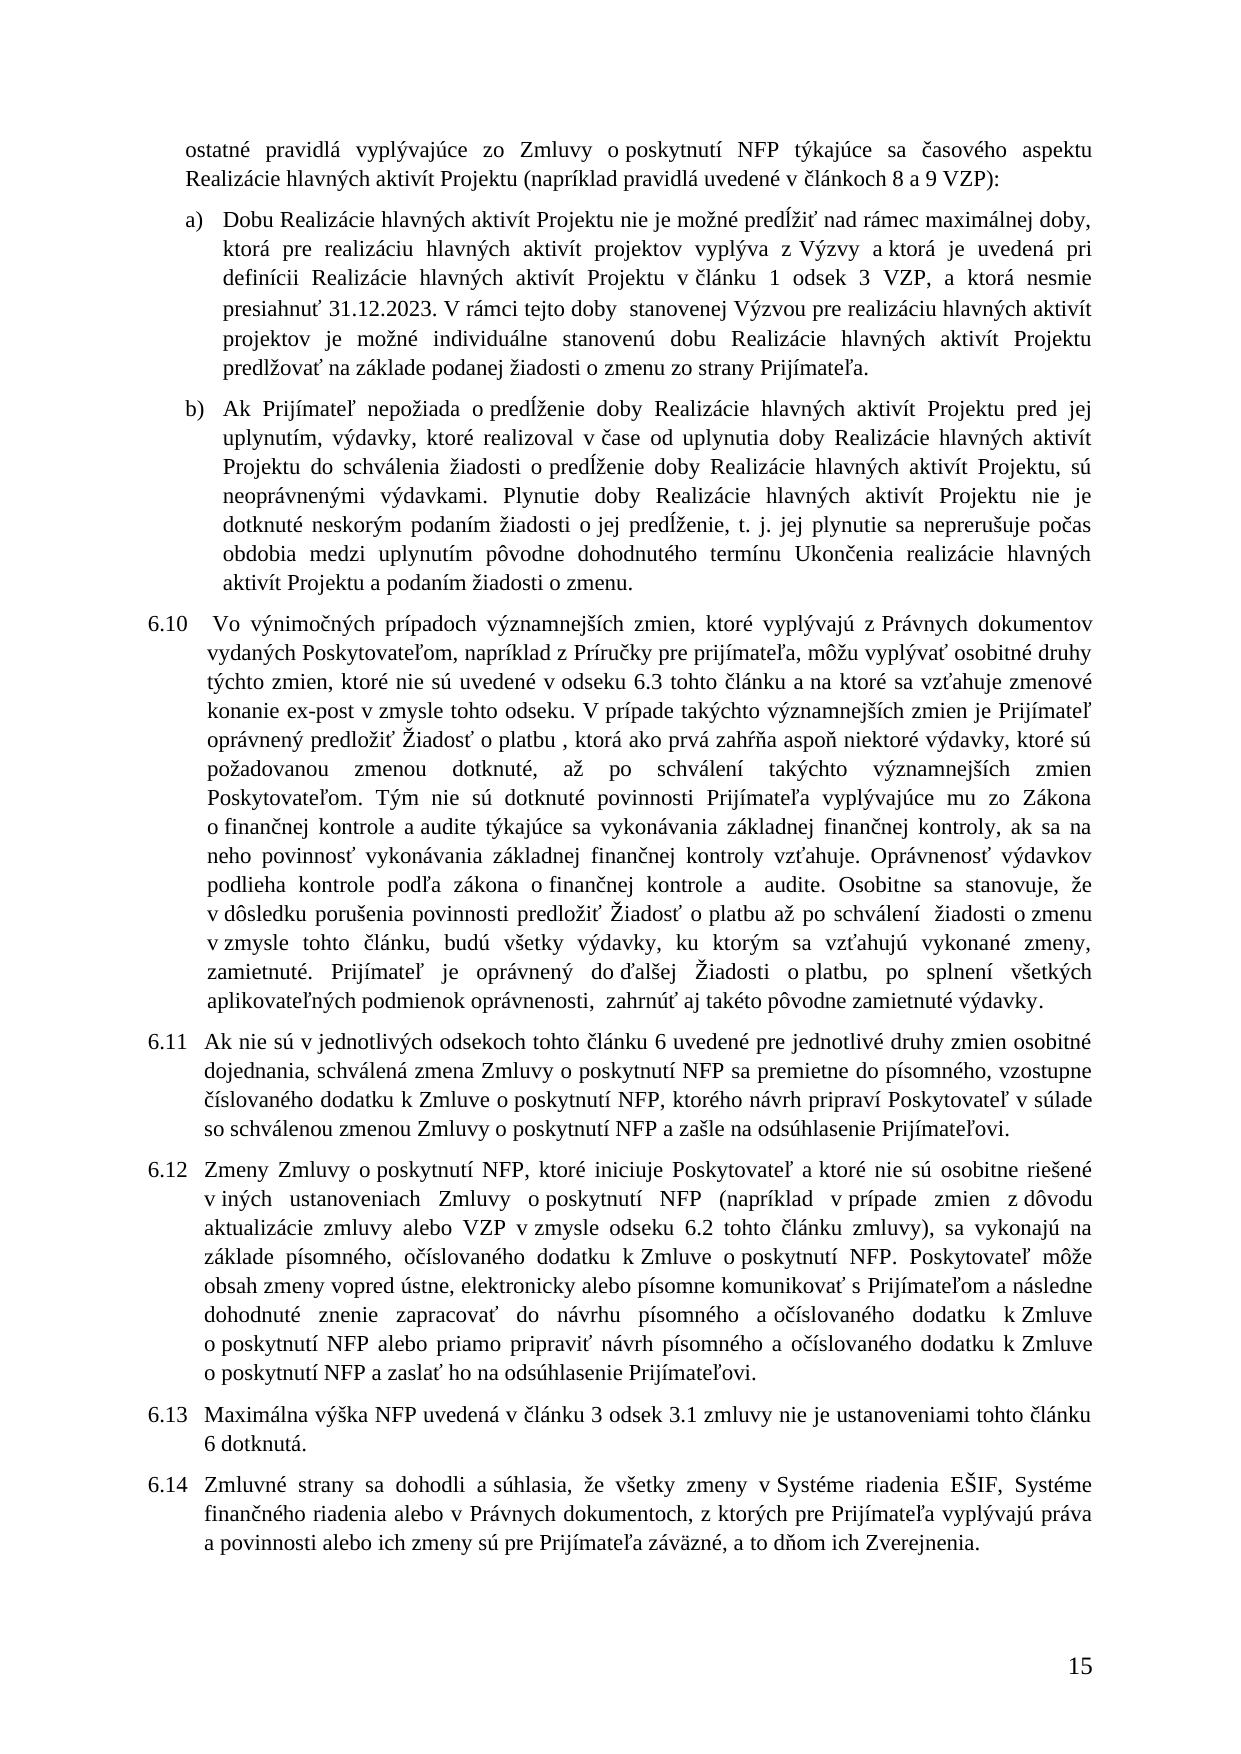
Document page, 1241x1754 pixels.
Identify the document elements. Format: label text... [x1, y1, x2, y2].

list Dobu Realizácie hlavných aktivít Projektu nie je možné predĺžiť nad rámec maximálnej doby, ktorá pre realizáciu hlavných aktivít projektov vyplýva z Výzvy a ktorá je uvedená pri definícii Realizácie hlavných aktivít Projektu v článku 1 odsek 3 VZP, a ktorá nesmie presiahnuť 31.12.2023. V rámci tejto doby stanovenej Výzvou pre realizáciu hlavných aktivít projektov je možné individuálne stanovenú dobu Realizácie hlavných aktivít Projektu predlžovať na základe podanej žiadosti o zmenu zo strany Prijímateľa. [185, 206, 1092, 380]
list Vo výnimočných prípadoch významnejších zmien, ktoré vyplývajú z Právnych dokumentov vydaných Poskytovateľom, napríklad z Príručky pre prijímateľa, môžu vyplývať osobitné druhy týchto zmien, ktoré nie sú uvedené v odseku 6.3 tohto článku a na ktoré sa vzťahuje zmenové konanie ex-post v zmysle tohto odseku. V prípade takýchto významnejších zmien je Prijímateľ oprávnený predložiť Žiadosť o platbu , ktorá ako prvá zahŕňa aspoň niektoré výdavky, ktoré sú požadovanou zmenou dotknuté, až po schválení takýchto významnejších zmien Poskytovateľom. Tým nie sú dotknuté povinnosti Prijímateľa vyplývajúce mu zo Zákona o finančnej kontrole a audite týkajúce sa vykonávania základnej finančnej kontroly, ak sa na neho povinnosť vykonávania základnej finančnej kontroly vzťahuje. Oprávnenosť výdavkov podlieha kontrole podľa zákona o finančnej kontrole a audite. Osobitne sa stanovuje, že v dôsledku porušenia povinnosti predložiť Žiadosť o platbu až po schválení žiadosti o zmenu v zmysle tohto článku, budú všetky výdavky, ku ktorým sa vzťahujú vykonané zmeny, zamietnuté. Prijímateľ je oprávnený do ďalšej Žiadosti o platbu, po splnení všetkých aplikovateľných podmienok oprávnenosti, zahrnúť aj takéto pôvodne zamietnuté výdavky. [148, 610, 1092, 1013]
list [148, 136, 1092, 191]
list Ak Prijímateľ nepožiada o predĺženie doby Realizácie hlavných aktivít Projektu pred jej uplynutím, výdavky, ktoré realizoval v čase od uplynutia doby Realizácie hlavných aktivít Projektu do schválenia žiadosti o predĺženie doby Realizácie hlavných aktivít Projektu, sú neoprávnenými výdavkami. Plynutie doby Realizácie hlavných aktivít Projektu nie je dotknuté neskorým podaním žiadosti o jej predĺženie, t. j. jej plynutie sa neprerušuje počas obdobia medzi uplynutím pôvodne dohodnutého termínu Ukončenia realizácie hlavných aktivít Projektu a podaním žiadosti o zmenu. [185, 395, 1092, 595]
list Ak nie sú v jednotlivých odsekoch tohto článku 6 uvedené pre jednotlivé druhy zmien osobitné dojednania, schválená zmena Zmluvy o poskytnutí NFP sa premietne do písomného, vzostupne číslovaného dodatku k Zmluve o poskytnutí NFP, ktorého návrh pripraví Poskytovateľ v súlade so schválenou zmenou Zmluvy o poskytnutí NFP a zašle na odsúhlasenie Prijímateľovi. [148, 1028, 1092, 1141]
list Zmeny Zmluvy o poskytnutí NFP, ktoré iniciuje Poskytovateľ a ktoré nie sú osobitne riešené v iných ustanoveniach Zmluvy o poskytnutí NFP (napríklad v prípade zmien z dôvodu aktualizácie zmluvy alebo VZP v zmysle odseku 6.2 tohto článku zmluvy), sa vykonajú na základe písomného, očíslovaného dodatku k Zmluve o poskytnutí NFP. Poskytovateľ môže obsah zmeny vopred ústne, elektronicky alebo písomne komunikovať s Prijímateľom a následne dohodnuté znenie zapracovať do návrhu písomného a očíslovaného dodatku k Zmluve o poskytnutí NFP alebo priamo pripraviť návrh písomného a očíslovaného dodatku k Zmluve o poskytnutí NFP a zaslať ho na odsúhlasenie Prijímateľovi. [148, 1157, 1092, 1386]
list Maximálna výška NFP uvedená v článku 3 odsek 3.1 zmluvy nie je ustanoveniami tohto článku 6 dotknutá. [148, 1401, 1092, 1456]
list Zmluvné strany sa dohodli a súhlasia, že všetky zmeny v Systéme riadenia EŠIF, Systéme finančného riadenia alebo v Právnych dokumentoch, z ktorých pre Prijímateľa vyplývajú práva a povinnosti alebo ich zmeny sú pre Prijímateľa záväzné, a to dňom ich Zverejnenia. [148, 1471, 1092, 1555]
